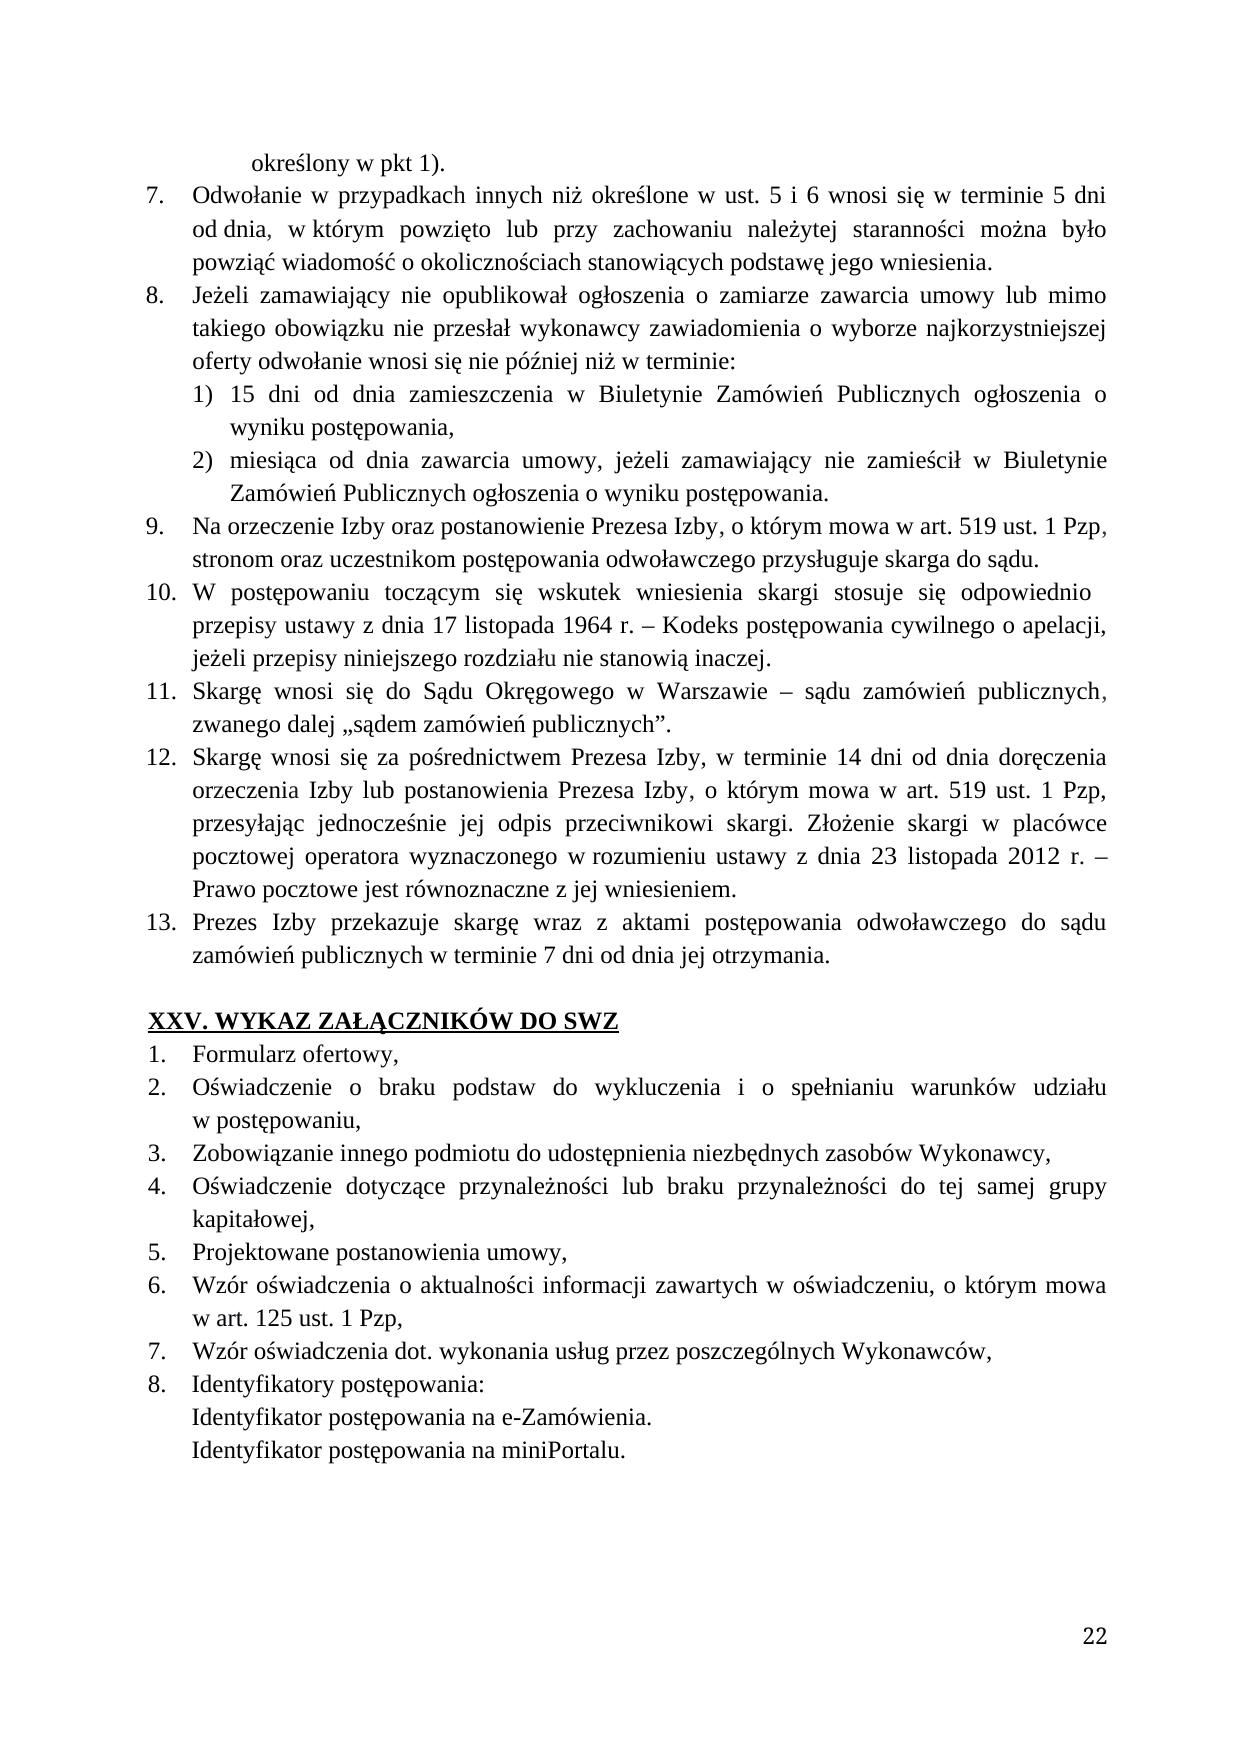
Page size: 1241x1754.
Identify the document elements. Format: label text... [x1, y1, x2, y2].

list Identyfikator postępowania na miniPortalu. [148, 1435, 1107, 1464]
list Skargę wnosi się do Sądu Okręgowego w Warszawie – sądu zamówień publicznych, zwanego dalej „sądem zamówień publicznych”. [146, 676, 1107, 738]
list miesiąca od dnia zawarcia umowy, jeżeli zamawiający nie zamieścił w Biuletynie Zamówień Publicznych ogłoszenia o wyniku postępowania. [192, 445, 1107, 507]
list Na orzeczenie Izby oraz postanowienie Prezesa Izby, o którym mowa w art. 519 ust. 1 Pzp, stronom oraz uczestnikom postępowania odwoławczego przysługuje skarga do sądu. [146, 511, 1107, 573]
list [207, 148, 1107, 176]
list 15 dni od dnia zamieszczenia w Biuletynie Zamówień Publicznych ogłoszenia o wyniku postępowania, [192, 379, 1107, 441]
list Formularz ofertowy, [148, 1039, 1107, 1068]
list Oświadczenie dotyczące przynależności lub braku przynależności do tej samej grupy kapitałowej, [148, 1171, 1107, 1233]
list Prezes Izby przekazuje skargę wraz z aktami postępowania odwoławczego do sądu zamówień publicznych w terminie 7 dni od dnia jej otrzymania. [146, 907, 1107, 969]
list Odwołanie w przypadkach innych niż określone w ust. 5 i 6 wnosi się w terminie 5 dni od dnia, w którym powzięto lub przy zachowaniu należytej staranności można było powziąć wiadomość o okolicznościach stanowiących podstawę jego wniesienia. [146, 181, 1107, 275]
list Skargę wnosi się za pośrednictwem Prezesa Izby, w terminie 14 dni od dnia doręczenia orzeczenia Izby lub postanowienia Prezesa Izby, o którym mowa w art. 519 ust. 1 Pzp, przesyłając jednocześnie jej odpis przeciwnikowi skargi. Złożenie skargi w placówce pocztowej operatora wyznaczonego w rozumieniu ustawy z dnia 23 listopada 2012 r. – Prawo pocztowe jest równoznaczne z jej wniesieniem. [146, 742, 1107, 903]
list Jeżeli zamawiający nie opublikował ogłoszenia o zamiarze zawarcia umowy lub mimo takiego obowiązku nie przesłał wykonawcy zawiadomienia o wyborze najkorzystniejszej oferty odwołanie wnosi się nie później niż w terminie: [146, 280, 1107, 374]
list Oświadczenie o braku podstaw do wykluczenia i o spełnianiu warunków udziału w postępowaniu, [148, 1072, 1107, 1134]
list Zobowiązanie innego podmiotu do udostępnienia niezbędnych zasobów Wykonawcy, [148, 1138, 1107, 1167]
list Wzór oświadczenia dot. wykonania usług przez poszczególnych Wykonawców, [148, 1336, 1107, 1365]
list Projektowane postanowienia umowy, [148, 1237, 1107, 1266]
text XXV. WYKAZ ZAŁĄCZNIKÓW DO SWZ [148, 1006, 1107, 1035]
list Wzór oświadczenia o aktualności informacji zawartych w oświadczeniu, o którym mowa w art. 125 ust. 1 Pzp, [148, 1270, 1107, 1332]
list 8. Identyfikatory postępowania: Identyfikator postępowania na e-Zamówienia. [148, 1369, 1107, 1431]
list W postępowaniu toczącym się wskutek wniesienia skargi stosuje się odpowiednio przepisy ustawy z dnia 17 listopada 1964 r. – Kodeks postępowania cywilnego o apelacji, jeżeli przepisy niniejszego rozdziału nie stanowią inaczej. [146, 577, 1107, 672]
